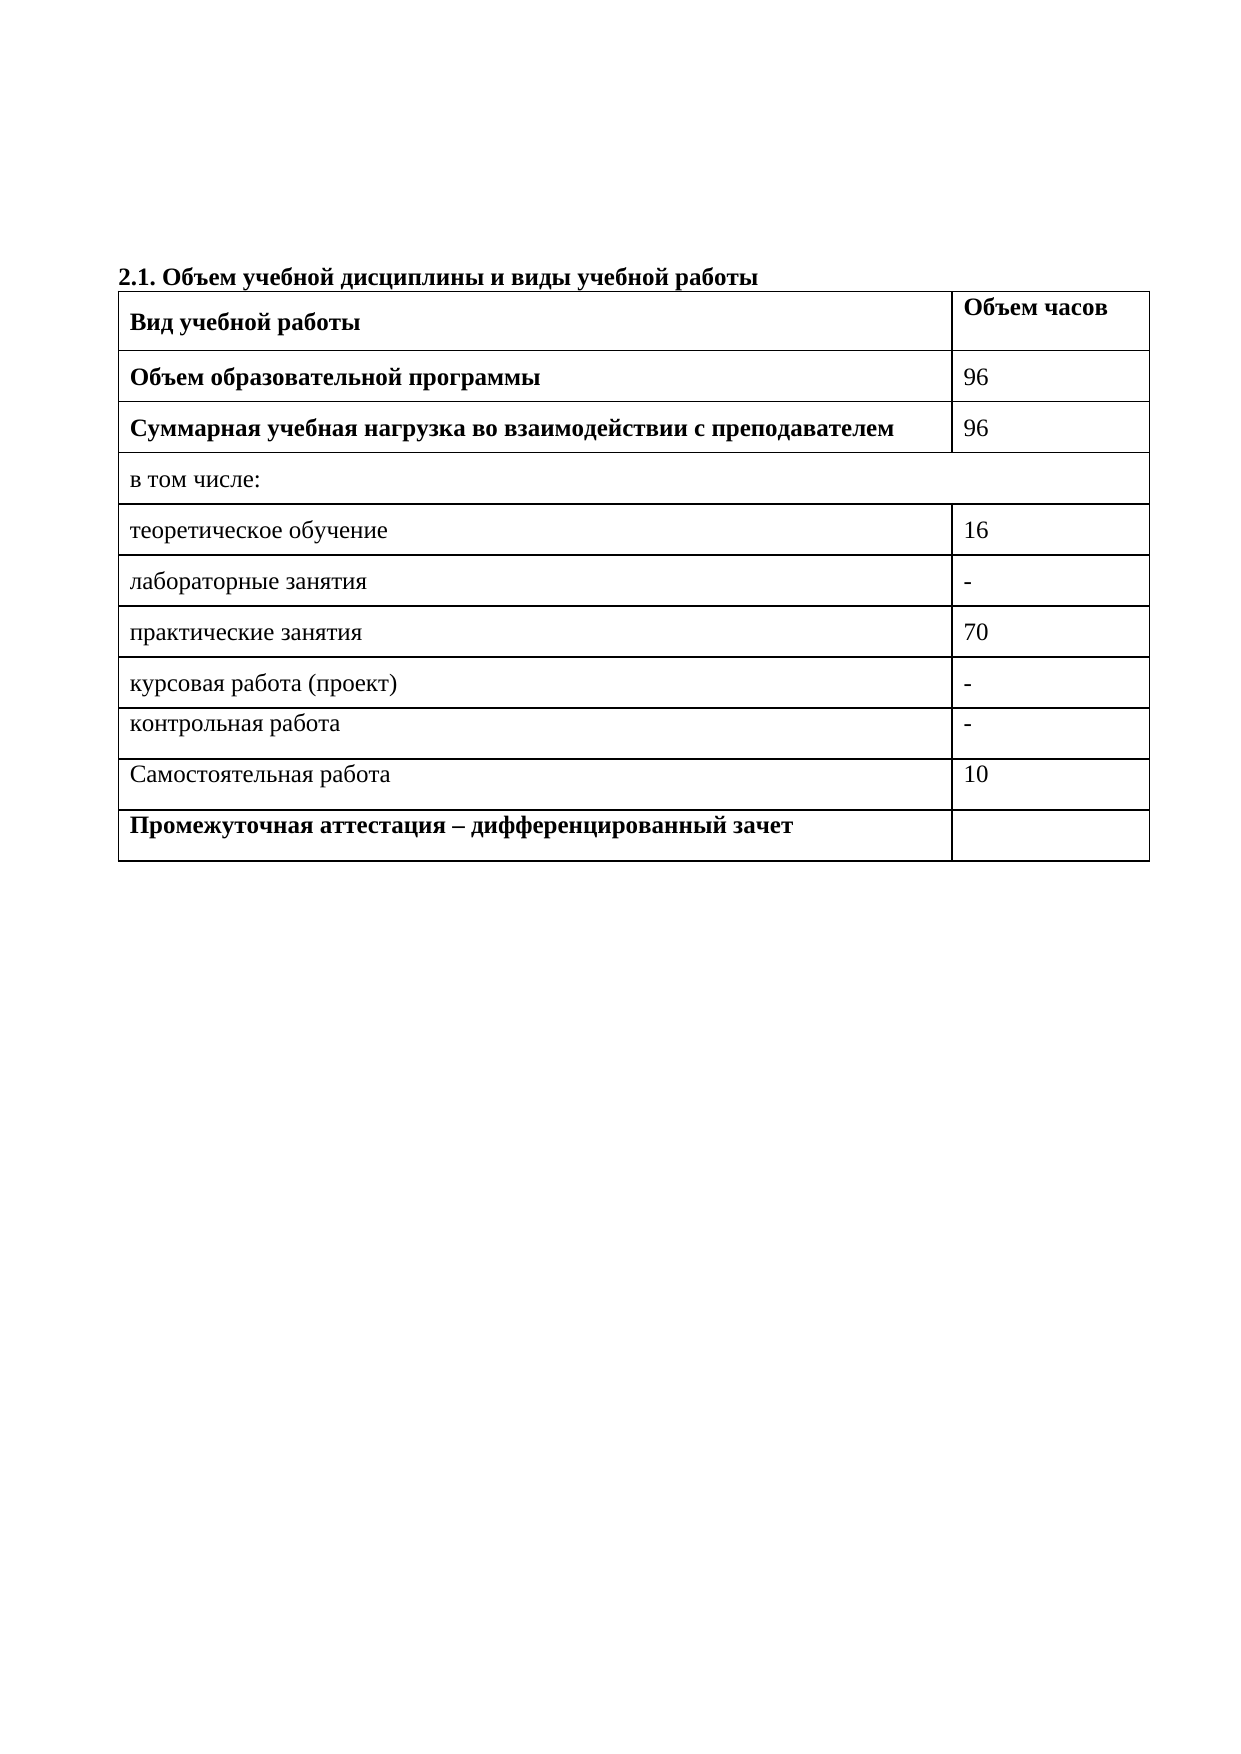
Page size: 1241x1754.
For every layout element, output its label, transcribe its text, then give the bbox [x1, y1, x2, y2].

table_cell Самостоятельная работа [119, 760, 951, 809]
table_cell 96 [953, 402, 1149, 452]
text 2.1. Объем учебной дисциплины и виды учебной работы [118, 262, 1181, 291]
table_cell в том числе: [119, 453, 1149, 503]
table_cell Объем образовательной программы [119, 351, 951, 401]
table_cell 10 [953, 760, 1149, 809]
table_cell - [953, 709, 1149, 758]
table_header Объем часов [953, 292, 1149, 350]
table_cell практические занятия [119, 607, 951, 656]
table_cell 16 [953, 505, 1149, 554]
table_header Вид учебной работы [119, 292, 951, 350]
table_cell лабораторные занятия [119, 556, 951, 605]
table_cell - [953, 658, 1149, 707]
table_cell Промежуточная аттестация – дифференцированный зачет [119, 811, 951, 860]
table_cell контрольная работа [119, 709, 951, 758]
table_cell [953, 811, 1149, 860]
table_cell теоретическое обучение [119, 505, 951, 554]
table_cell курсовая работа (проект) [119, 658, 951, 707]
table_cell - [953, 556, 1149, 605]
table_cell 70 [953, 607, 1149, 656]
table_cell Суммарная учебная нагрузка во взаимодействии с преподавателем [119, 402, 951, 452]
table_cell 96 [953, 351, 1149, 401]
